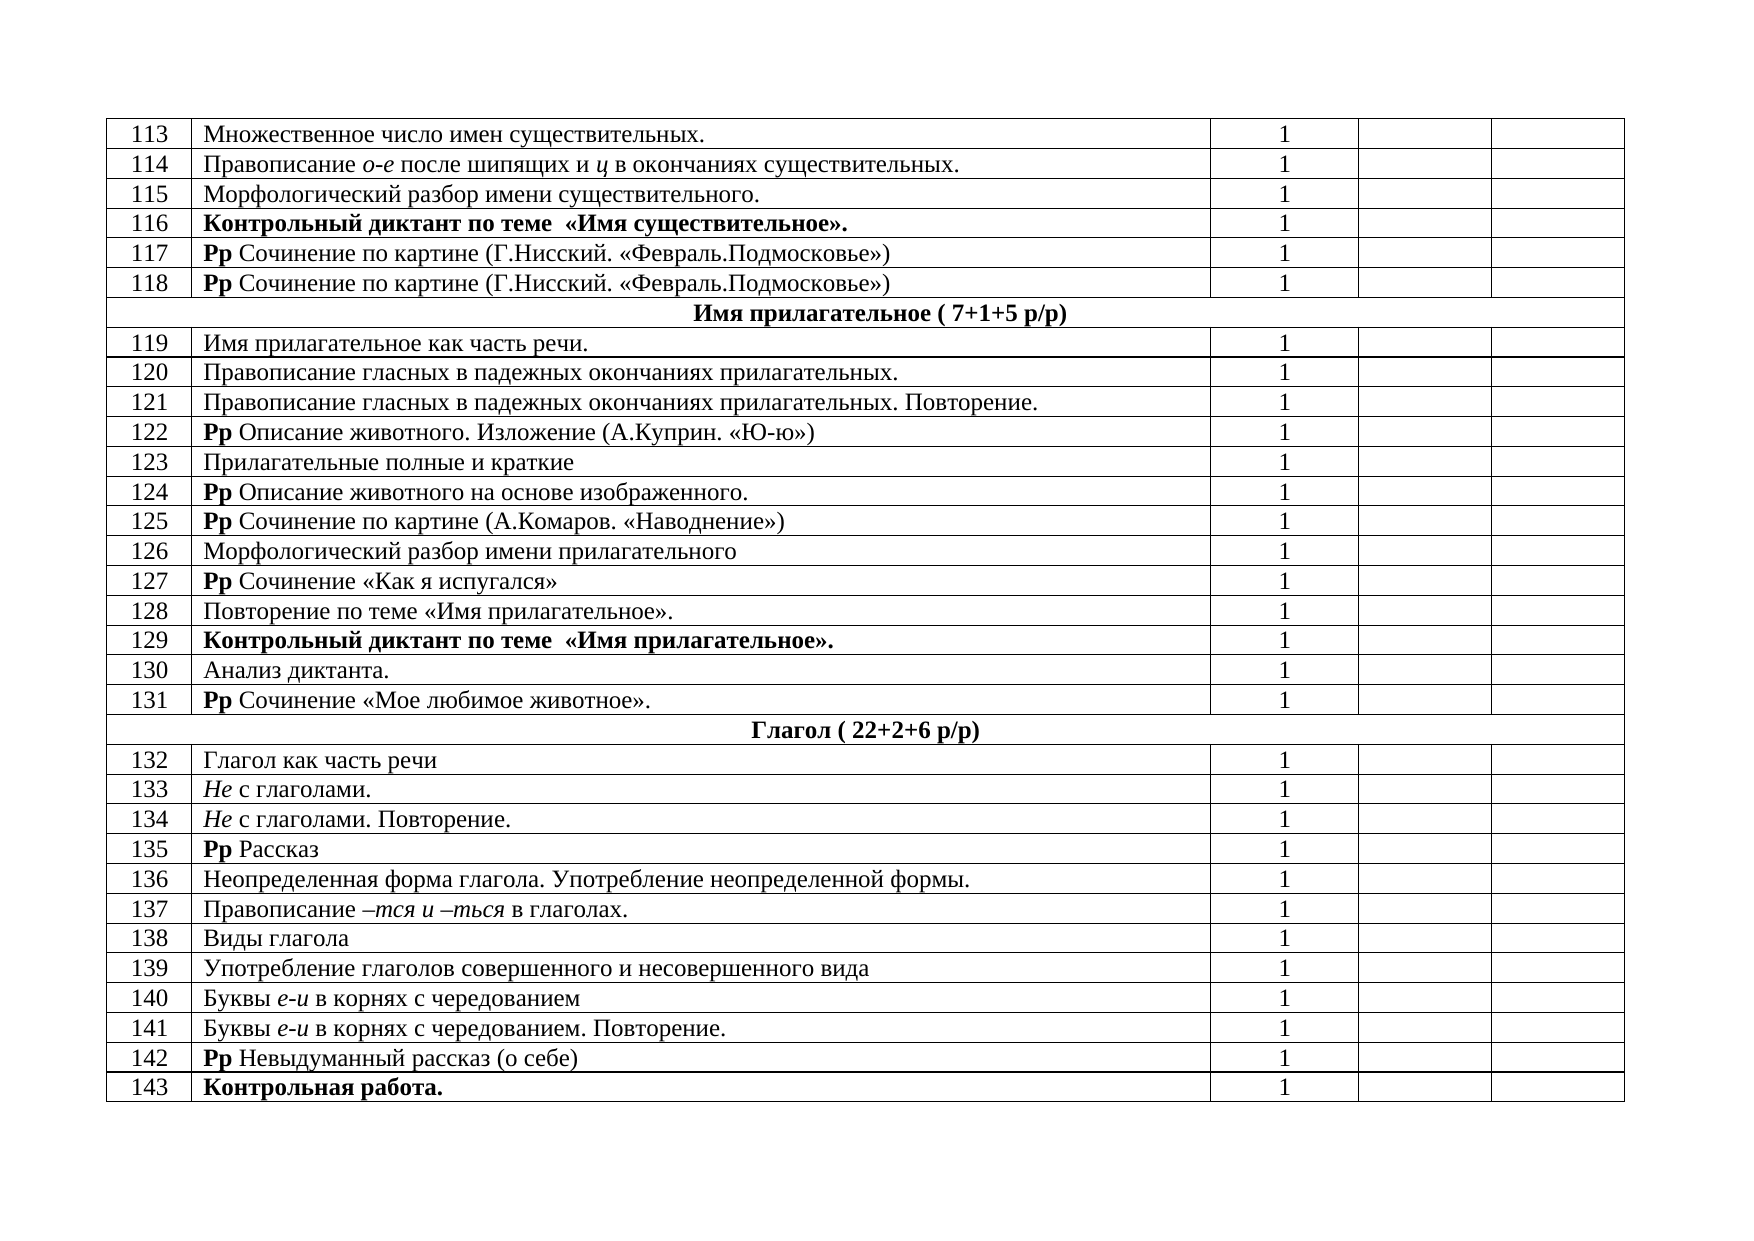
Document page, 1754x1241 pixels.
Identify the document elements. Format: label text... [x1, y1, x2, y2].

table_cell 135 [107, 834, 191, 863]
table_cell Рр Невыдуманный рассказ (о себе) [192, 1043, 1210, 1071]
table_cell [1359, 924, 1491, 952]
table_cell 141 [107, 1013, 191, 1042]
table_cell 137 [107, 894, 191, 922]
table_cell 114 [107, 149, 191, 178]
table_cell 1 [1211, 536, 1358, 565]
table_cell [1492, 655, 1624, 684]
table_cell [1359, 566, 1491, 595]
table_cell 1 [1211, 506, 1358, 535]
table_cell [1492, 924, 1624, 952]
table_cell Рр Рассказ [192, 834, 1210, 863]
table_cell [1492, 953, 1624, 982]
table_cell [1359, 119, 1491, 148]
table_cell 127 [107, 566, 191, 595]
table_cell 1 [1211, 1073, 1358, 1101]
table_cell Прилагательные полные и краткие [192, 447, 1210, 476]
table_cell Правописание –тся и –ться в глаголах. [192, 894, 1210, 922]
table_cell 134 [107, 804, 191, 833]
table_cell [1492, 387, 1624, 416]
table_cell Имя прилагательное как часть речи. [192, 328, 1210, 356]
table_cell [1492, 209, 1624, 237]
table_cell 1 [1211, 775, 1358, 803]
table_cell 126 [107, 536, 191, 565]
table_cell 140 [107, 983, 191, 1012]
table_cell Контрольная работа. [192, 1073, 1210, 1101]
table_cell 1 [1211, 626, 1358, 654]
table_cell Контрольный диктант по теме «Имя существительное». [192, 209, 1210, 237]
table_cell [1359, 804, 1491, 833]
table_cell [1492, 149, 1624, 178]
table_cell 1 [1211, 685, 1358, 714]
table_cell [1359, 477, 1491, 505]
table_cell 123 [107, 447, 191, 476]
table_cell [1359, 506, 1491, 535]
table_cell [1492, 179, 1624, 207]
table_cell Не с глаголами. Повторение. [192, 804, 1210, 833]
table_cell 1 [1211, 596, 1358, 624]
table_cell [1359, 626, 1491, 654]
table_cell 133 [107, 775, 191, 803]
table_cell Анализ диктанта. [192, 655, 1210, 684]
table_cell Употребление глаголов совершенного и несовершенного вида [192, 953, 1210, 982]
table_cell 1 [1211, 179, 1358, 207]
table_cell 1 [1211, 924, 1358, 952]
table_cell 143 [107, 1073, 191, 1101]
table_cell 116 [107, 209, 191, 237]
table_cell 113 [107, 119, 191, 148]
table_cell 1 [1211, 804, 1358, 833]
table_cell 130 [107, 655, 191, 684]
table_cell 1 [1211, 834, 1358, 863]
table_cell Множественное число имен существительных. [192, 119, 1210, 148]
table_cell [1492, 983, 1624, 1012]
table_cell Контрольный диктант по теме «Имя прилагательное». [192, 626, 1210, 654]
table_cell 1 [1211, 983, 1358, 1012]
table_cell 132 [107, 745, 191, 773]
table_cell [1492, 477, 1624, 505]
table_cell [1492, 358, 1624, 386]
table_cell [1359, 655, 1491, 684]
table_cell 1 [1211, 655, 1358, 684]
table_cell [1492, 626, 1624, 654]
table_cell 1 [1211, 358, 1358, 386]
table_cell [1492, 328, 1624, 356]
table_cell Виды глагола [192, 924, 1210, 952]
table_cell Имя прилагательное ( 7+1+5 р/р) [107, 298, 1624, 327]
table_cell 1 [1211, 209, 1358, 237]
table_cell 124 [107, 477, 191, 505]
table_cell [1359, 834, 1491, 863]
table_cell 1 [1211, 745, 1358, 773]
table_cell [1492, 1073, 1624, 1101]
table_cell [1492, 536, 1624, 565]
table_cell 1 [1211, 566, 1358, 595]
table_cell [1359, 864, 1491, 893]
table_cell 1 [1211, 119, 1358, 148]
table_cell 1 [1211, 238, 1358, 267]
table_cell 1 [1211, 268, 1358, 297]
table_cell [1359, 238, 1491, 267]
table_cell [1359, 894, 1491, 922]
table_cell 138 [107, 924, 191, 952]
table_cell Рр Описание животного. Изложение (А.Куприн. «Ю-ю») [192, 417, 1210, 446]
table_cell [1492, 238, 1624, 267]
table_cell 118 [107, 268, 191, 297]
table_cell Буквы е-и в корнях с чередованием. Повторение. [192, 1013, 1210, 1042]
table_cell 142 [107, 1043, 191, 1071]
table_cell [1359, 179, 1491, 207]
table_cell [1492, 506, 1624, 535]
table_cell [1492, 1043, 1624, 1071]
table_cell 1 [1211, 1013, 1358, 1042]
table_cell [1492, 1013, 1624, 1042]
table_cell [1359, 983, 1491, 1012]
table_cell [1359, 685, 1491, 714]
table_cell Морфологический разбор имени существительного. [192, 179, 1210, 207]
table_cell Морфологический разбор имени прилагательного [192, 536, 1210, 565]
table_cell [1359, 328, 1491, 356]
table_cell [1359, 953, 1491, 982]
table_cell 1 [1211, 387, 1358, 416]
table_cell 139 [107, 953, 191, 982]
table_cell 119 [107, 328, 191, 356]
table_cell Глагол ( 22+2+6 р/р) [107, 715, 1624, 744]
table_cell Правописание гласных в падежных окончаниях прилагательных. Повторение. [192, 387, 1210, 416]
table_cell Правописание о-е после шипящих и ц в окончаниях существительных. [192, 149, 1210, 178]
table_cell Правописание гласных в падежных окончаниях прилагательных. [192, 358, 1210, 386]
table_cell [1492, 864, 1624, 893]
table_cell 1 [1211, 894, 1358, 922]
table_cell 1 [1211, 149, 1358, 178]
table_cell 122 [107, 417, 191, 446]
table_cell [1359, 209, 1491, 237]
table_cell Глагол как часть речи [192, 745, 1210, 773]
table_cell 131 [107, 685, 191, 714]
table_cell Рр Сочинение по картине (А.Комаров. «Наводнение») [192, 506, 1210, 535]
table_cell [1359, 536, 1491, 565]
table_cell [1492, 775, 1624, 803]
table_cell 1 [1211, 1043, 1358, 1071]
table_cell [1359, 358, 1491, 386]
table_cell 129 [107, 626, 191, 654]
table_cell 136 [107, 864, 191, 893]
table_cell 120 [107, 358, 191, 386]
table_cell [1359, 745, 1491, 773]
table_cell [1359, 596, 1491, 624]
table_cell Рр Сочинение по картине (Г.Нисский. «Февраль.Подмосковье») [192, 238, 1210, 267]
table_cell [1359, 268, 1491, 297]
table_cell Рр Сочинение «Мое любимое животное». [192, 685, 1210, 714]
table_cell Рр Описание животного на основе изображенного. [192, 477, 1210, 505]
table_cell [1359, 1013, 1491, 1042]
table_cell [1359, 149, 1491, 178]
table_cell 128 [107, 596, 191, 624]
table_cell [1359, 775, 1491, 803]
table_cell 121 [107, 387, 191, 416]
table_cell 117 [107, 238, 191, 267]
table_cell [1359, 387, 1491, 416]
table_cell [1492, 834, 1624, 863]
table_cell [1359, 1043, 1491, 1071]
table_cell [1492, 745, 1624, 773]
table_cell 1 [1211, 417, 1358, 446]
table_cell [1359, 1073, 1491, 1101]
table_cell [1492, 119, 1624, 148]
table_cell [1492, 685, 1624, 714]
table_cell Не с глаголами. [192, 775, 1210, 803]
table_cell 1 [1211, 477, 1358, 505]
table_cell Повторение по теме «Имя прилагательное». [192, 596, 1210, 624]
table_cell 1 [1211, 864, 1358, 893]
table_cell Неопределенная форма глагола. Употребление неопределенной формы. [192, 864, 1210, 893]
table_cell [1359, 417, 1491, 446]
table_cell Буквы е-и в корнях с чередованием [192, 983, 1210, 1012]
table_cell Рр Сочинение по картине (Г.Нисский. «Февраль.Подмосковье») [192, 268, 1210, 297]
table_cell 115 [107, 179, 191, 207]
table_cell [1492, 894, 1624, 922]
table_cell [1492, 268, 1624, 297]
table_cell 125 [107, 506, 191, 535]
table_cell 1 [1211, 328, 1358, 356]
table_cell [1492, 804, 1624, 833]
table_cell [1492, 566, 1624, 595]
table_cell 1 [1211, 953, 1358, 982]
table_cell 1 [1211, 447, 1358, 476]
table_cell [1359, 447, 1491, 476]
table_cell [1492, 417, 1624, 446]
table_cell [1492, 447, 1624, 476]
table_cell [1492, 596, 1624, 624]
table_cell Рр Сочинение «Как я испугался» [192, 566, 1210, 595]
